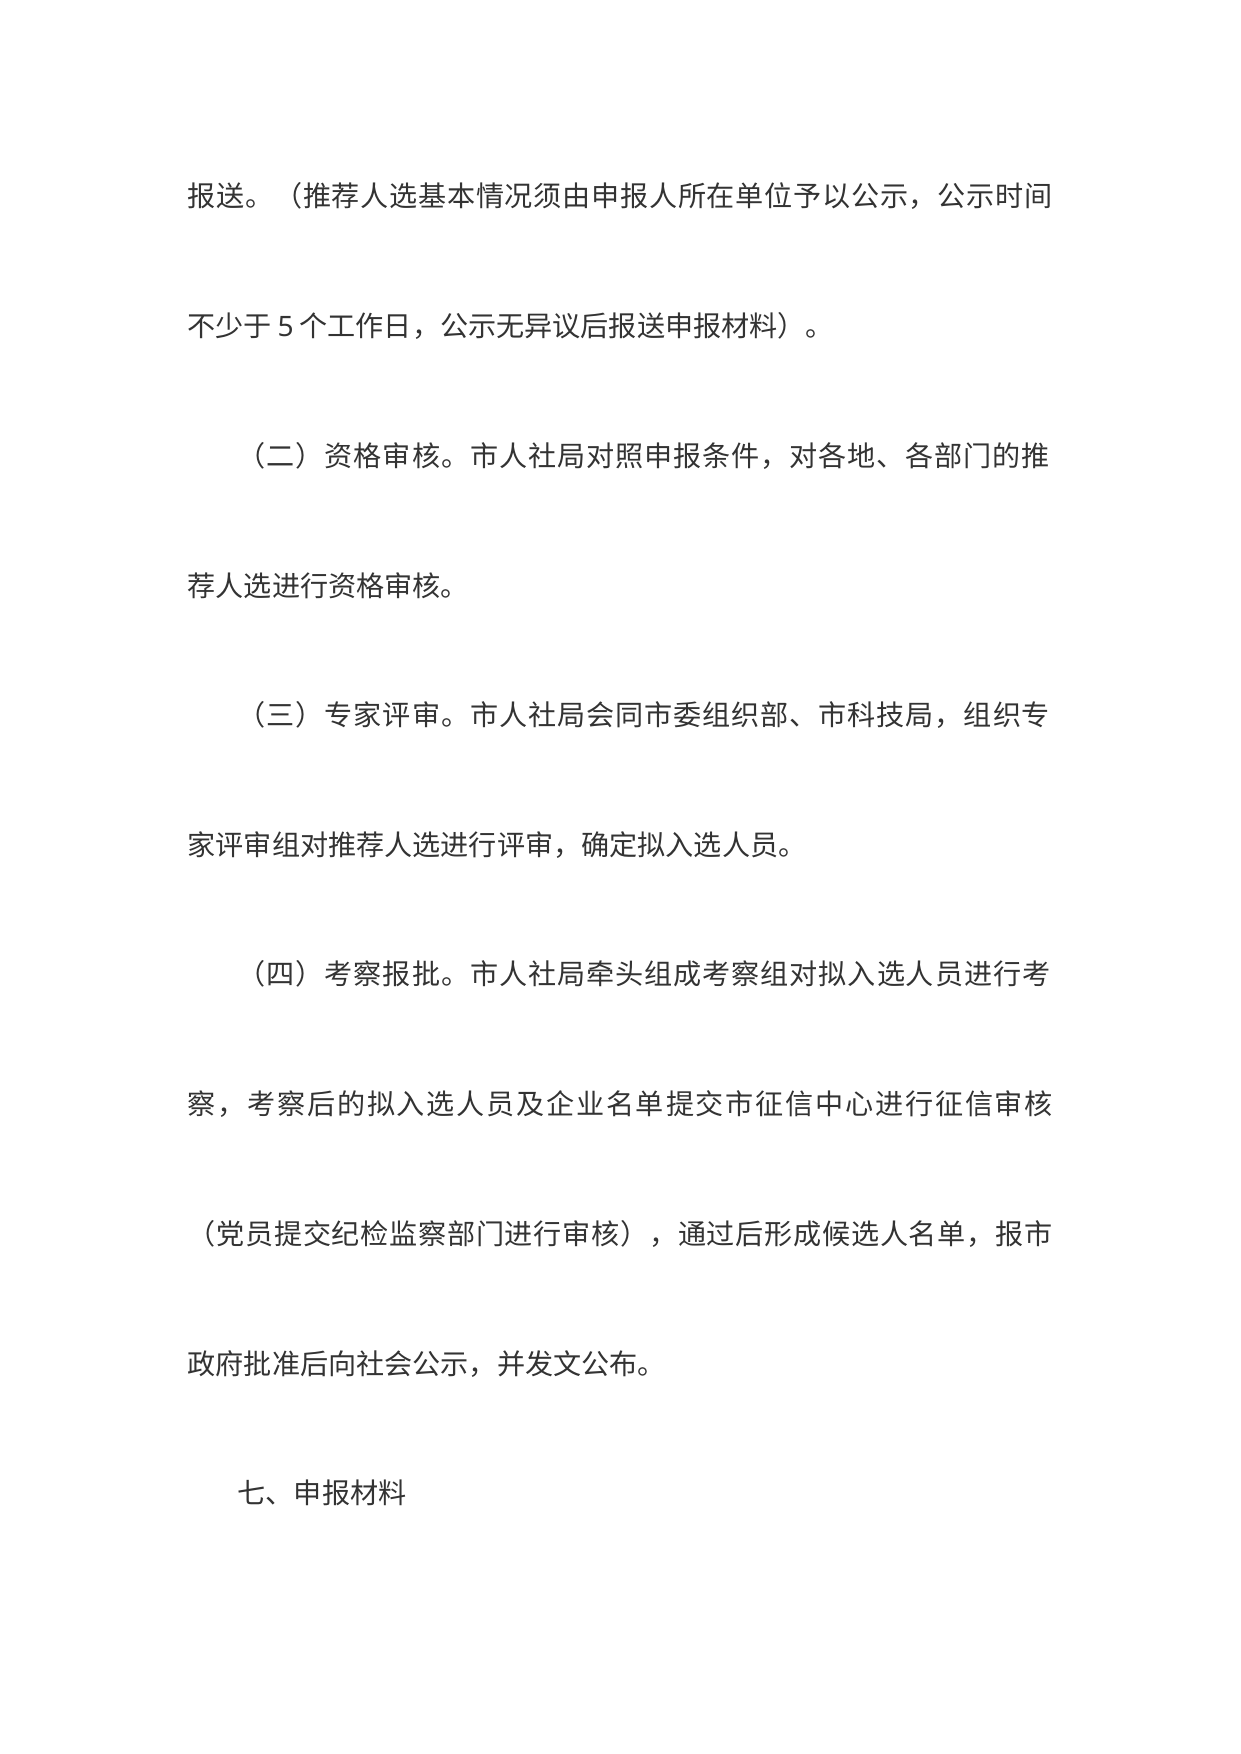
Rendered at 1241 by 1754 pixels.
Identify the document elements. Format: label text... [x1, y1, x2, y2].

text （二）资格审核。市人社局对照申报条件，对各地、各部门的推荐人选进行资格审核。 [187, 421, 1053, 616]
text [187, 162, 1053, 357]
text 七、申报材料 [187, 1459, 1053, 1524]
text （四）考察报批。市人社局牵头组成考察组对拟入选人员进行考察，考察后的拟入选人员及企业名单提交市征信中心进行征信审核（党员提交纪检监察部门进行审核），通过后形成候选人名单，报市政府批准后向社会公示，并发文公布。 [187, 939, 1053, 1394]
text （三）专家评审。市人社局会同市委组织部、市科技局，组织专家评审组对推荐人选进行评审，确定拟入选人员。 [187, 680, 1053, 875]
